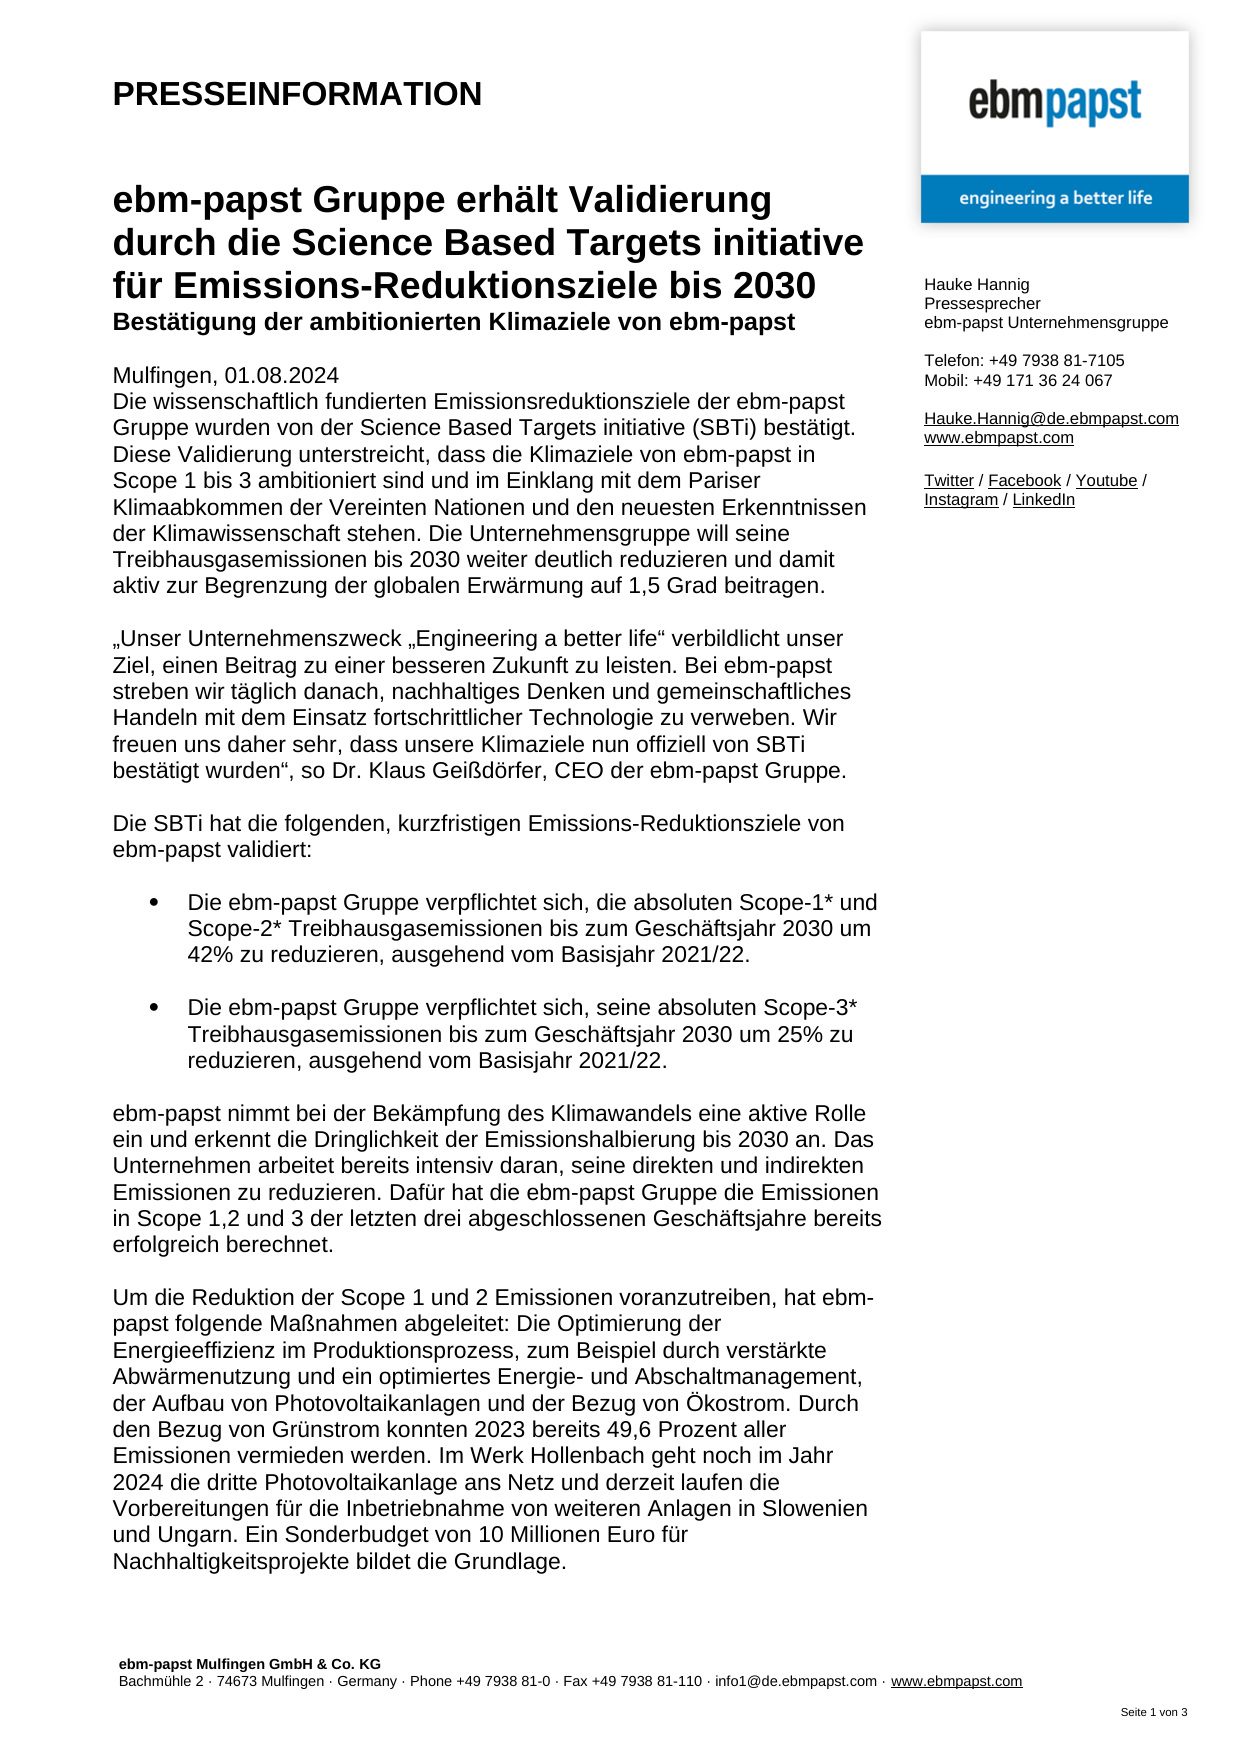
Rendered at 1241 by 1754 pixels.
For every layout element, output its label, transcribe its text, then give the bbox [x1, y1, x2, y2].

list Die ebm-papst Gruppe verpflichtet sich, seine absoluten Scope-3* Treibhausgasemissionen bis zum Geschäftsjahr 2030 um 25% zu reduzieren, ausgehend vom Basisjahr 2021/22. [150, 994, 886, 1073]
text Die SBTi hat die folgenden, kurzfristigen Emissions-Reduktionsziele von ebm-papst validiert: [112, 810, 886, 862]
list Die ebm-papst Gruppe verpflichtet sich, die absoluten Scope-1* und Scope-2* Treibhausgasemissionen bis zum Geschäftsjahr 2030 um 42% zu reduzieren, ausgehend vom Basisjahr 2021/22. [150, 889, 886, 968]
text ebm-papst Gruppe erhält Validierung durch die Science Based Targets initiative für Emissions-Reduktionsziele bis 2030 Bestätigung der ambitionierten Klimaziele von ebm-papst [112, 177, 886, 335]
text ebm-papst nimmt bei der Bekämpfung des Klimawandels eine aktive Rolle ein und erkennt die Dringlichkeit der Emissionshalbierung bis 2030 an. Das Unternehmen arbeitet bereits intensiv daran, seine direkten und indirekten Emissionen zu reduzieren. Dafür hat die ebm-papst Gruppe die Emissionen in Scope 1,2 und 3 der letzten drei abgeschlossenen Geschäftsjahre bereits erfolgreich berechnet. [112, 1099, 886, 1258]
text Um die Reduktion der Scope 1 und 2 Emissionen voranzutreiben, hat ebm-papst folgende Maßnahmen abgeleitet: Die Optimierung der Energieeffizienz im Produktionsprozess, zum Beispiel durch verstärkte Abwärmenutzung und ein optimiertes Energie- und Abschaltmanagement, der Aufbau von Photovoltaikanlagen und der Bezug von Ökostrom. Durch den Bezug von Grünstrom konnten 2023 bereits 49,6 Prozent aller Emissionen vermieden werden. Im Werk Hollenbach geht noch im Jahr 2024 die dritte Photovoltaikanlage ans Netz und derzeit laufen die Vorbereitungen für die Inbetriebnahme von weiteren Anlagen in Slowenien und Ungarn. Ein Sonderbudget von 10 Millionen Euro für Nachhaltigkeitsprojekte bildet die Grundlage. [112, 1284, 886, 1574]
picture [902, 12, 1206, 237]
text Die wissenschaftlich fundierten Emissionsreduktionsziele der ebm-papst Gruppe wurden von der Science Based Targets initiative (SBTi) bestätigt. Diese Validierung unterstreicht, dass die Klimaziele von ebm-papst in Scope 1 bis 3 ambitioniert sind und im Einklang mit dem Pariser Klimaabkommen der Vereinten Nationen und den neuesten Erkenntnissen der Klimawissenschaft stehen. Die Unternehmensgruppe will seine Treibhausgasemissionen bis 2030 weiter deutlich reduzieren und damit aktiv zur Begrenzung der globalen Erwärmung auf 1,5 Grad beitragen. [112, 388, 886, 599]
subtitle Mulfingen, 01.08.2024 [112, 335, 886, 388]
text „Unser Unternehmenszweck „Engineering a better life“ verbildlicht unser Ziel, einen Beitrag zu einer besseren Zukunft zu leisten. Bei ebm-papst streben wir täglich danach, nachhaltiges Denken und gemeinschaftliches Handeln mit dem Einsatz fortschrittlicher Technologie zu verweben. Wir freuen uns daher sehr, dass unsere Klimaziele nun offiziell von SBTi bestätigt wurden“, so Dr. Klaus Geißdörfer, CEO der ebm-papst Gruppe. [112, 625, 886, 783]
